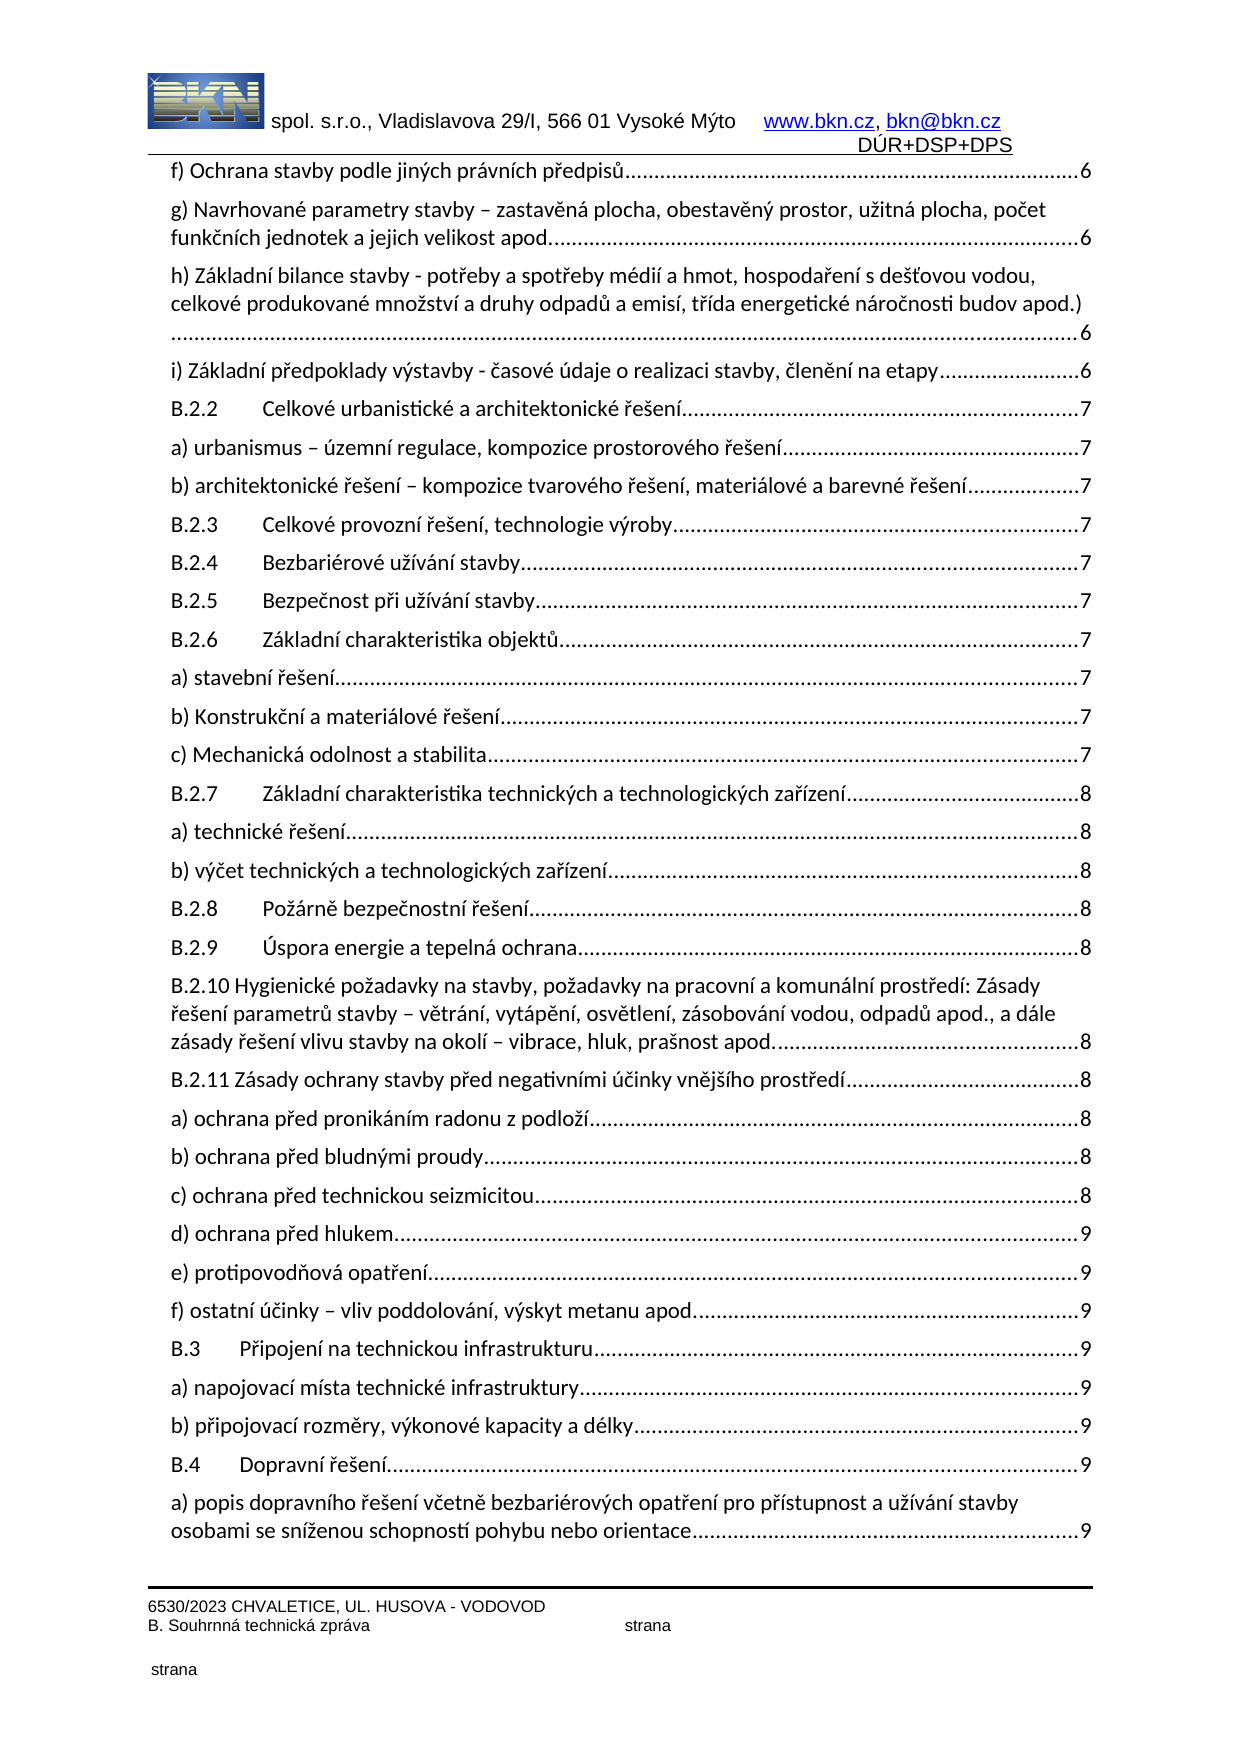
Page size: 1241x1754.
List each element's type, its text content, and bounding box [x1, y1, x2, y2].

text B.2.5 Bezpečnost při užívání stavby 7 [171, 587, 1093, 615]
text c) Mechanická odolnost a stabilita 7 [171, 740, 1093, 768]
text b) ochrana před bludnými proudy 8 [171, 1142, 1093, 1170]
text a) ochrana před pronikáním radonu z podloží 8 [171, 1104, 1093, 1132]
text b) Konstrukční a materiálové řešení 7 [171, 702, 1093, 730]
text a) napojovací místa technické infrastruktury 9 [171, 1373, 1093, 1401]
text b) připojovací rozměry, výkonové kapacity a délky 9 [171, 1411, 1093, 1439]
text a) technické řešení 8 [171, 817, 1093, 845]
text B.2.7 Základní charakteristika technických a technologických zařízení 8 [171, 779, 1093, 807]
text f) ostatní účinky – vliv poddolování, výskyt metanu apod. 9 [171, 1296, 1093, 1324]
text B.2.11 Zásady ochrany stavby před negativními účinky vnějšího prostředí 8 [171, 1066, 1093, 1093]
text g) Navrhované parametry stavby – zastavěná plocha, obestavěný prostor, užitná plocha, počet funkčních jednotek a jejich velikost apod. 6 [171, 195, 1093, 251]
text a) urbanismus – územní regulace, kompozice prostorového řešení 7 [171, 433, 1093, 461]
text f) Ochrana stavby podle jiných právních předpisů 6 [171, 157, 1093, 185]
text b) výčet technických a technologických zařízení 8 [171, 856, 1093, 884]
text B.2.4 Bezbariérové užívání stavby 7 [171, 548, 1093, 576]
text h) Základní bilance stavby - potřeby a spotřeby médií a hmot, hospodaření s dešťovou vodou, celkové produkované množství a druhy odpadů a emisí, třída energetické náročnosti budov apod.) 6 [171, 262, 1093, 346]
text d) ochrana před hlukem 9 [171, 1219, 1093, 1247]
text B.2.3 Celkové provozní řešení, technologie výroby 7 [171, 510, 1093, 538]
text a) popis dopravního řešení včetně bezbariérových opatření pro přístupnost a užívání stavby osobami se sníženou schopností pohybu nebo orientace 9 [171, 1488, 1093, 1544]
text e) protipovodňová opatření 9 [171, 1258, 1093, 1286]
text B.2.10 Hygienické požadavky na stavby, požadavky na pracovní a komunální prostředí: Zásady řešení parametrů stavby – větrání, vytápění, osvětlení, zásobování vodou, odpadů apod., a dále zásady řešení vlivu stavby na okolí – vibrace, hluk, prašnost apod. 8 [171, 971, 1093, 1055]
text B.2.2 Celkové urbanistické a architektonické řešení 7 [171, 394, 1093, 422]
text a) stavební řešení 7 [171, 663, 1093, 692]
text B.2.6 Základní charakteristika objektů 7 [171, 625, 1093, 653]
text B.2.8 Požárně bezpečnostní řešení 8 [171, 894, 1093, 922]
text B.2.9 Úspora energie a tepelná ochrana 8 [171, 933, 1093, 961]
text c) ochrana před technickou seizmicitou 8 [171, 1181, 1093, 1209]
text b) architektonické řešení – kompozice tvarového řešení, materiálové a barevné řešení 7 [171, 471, 1093, 499]
picture [147, 73, 265, 129]
text B.4 Dopravní řešení 9 [171, 1450, 1093, 1478]
text i) Základní předpoklady výstavby - časové údaje o realizaci stavby, členění na etapy 6 [171, 356, 1093, 384]
text B.3 Připojení na technickou infrastrukturu 9 [171, 1334, 1093, 1363]
